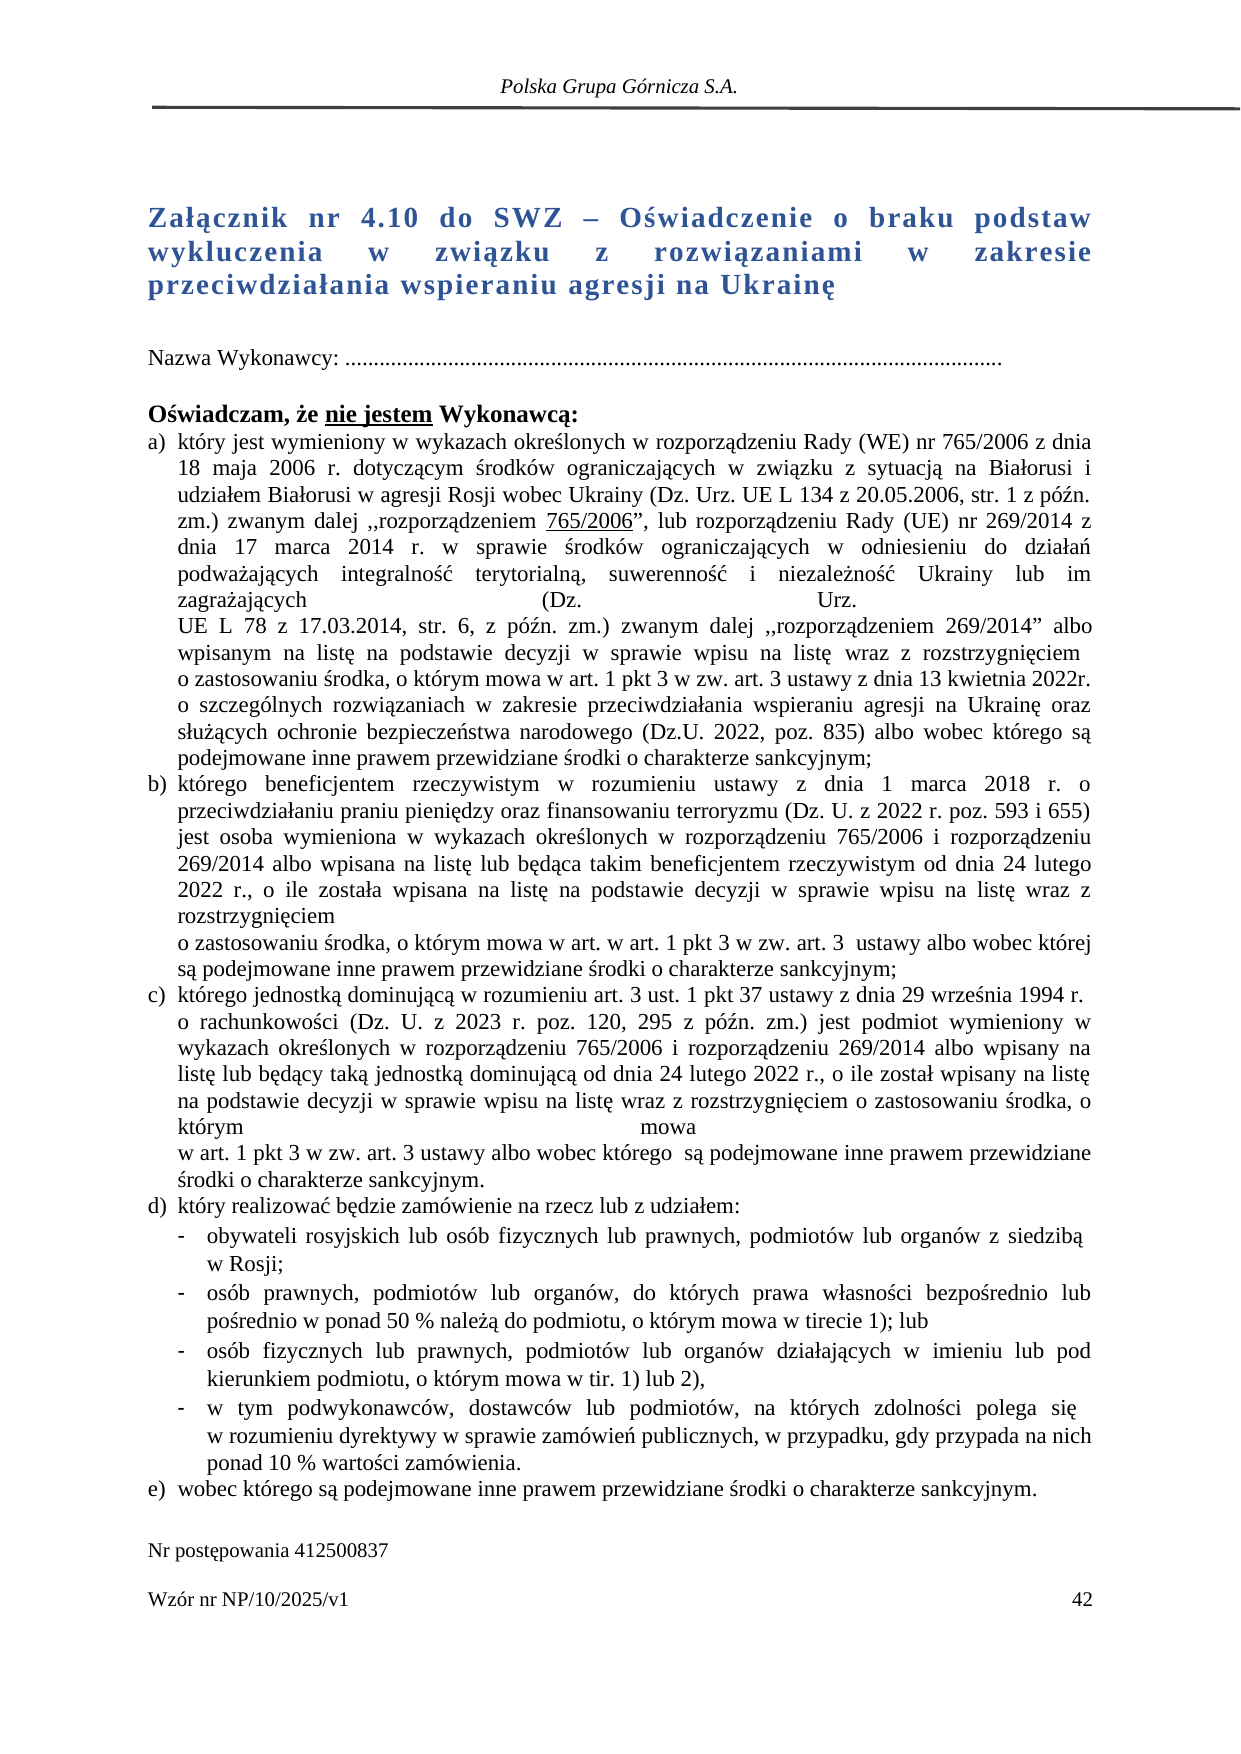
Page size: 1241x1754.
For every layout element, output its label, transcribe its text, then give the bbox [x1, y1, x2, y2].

list obywateli rosyjskich lub osób fizycznych lub prawnych, podmiotów lub organów z siedzibą w Rosji; [177, 1218, 1093, 1276]
list wobec którego są podejmowane inne prawem przewidziane środki o charakterze sankcyjnym. [148, 1475, 1093, 1502]
list który jest wymieniony w wykazach określonych w rozporządzeniu Rady (WE) nr 765/2006 z dnia 18 maja 2006 r. dotyczącym środków ograniczających w związku z sytuacją na Białorusi i udziałem Białorusi w agresji Rosji wobec Ukrainy (Dz. Urz. UE L 134 z 20.05.2006, str. 1 z późn. zm.) zwanym dalej ,,rozporządzeniem 765/2006”, lub rozporządzeniu Rady (UE) nr 269/2014 z dnia 17 marca 2014 r. w sprawie środków ograniczających w odniesieniu do działań podważających integralność terytorialną, suwerenność i niezależność Ukrainy lub im zagrażających (Dz. Urz. UE L 78 z 17.03.2014, str. 6, z późn. zm.) zwanym dalej ,,rozporządzeniem 269/2014” albo wpisanym na listę na podstawie decyzji w sprawie wpisu na listę wraz z rozstrzygnięciem o zastosowaniu środka, o którym mowa w art. 1 pkt 3 w zw. art. 3 ustawy z dnia 13 kwietnia 2022r. o szczególnych rozwiązaniach w zakresie przeciwdziałania wspieraniu agresji na Ukrainę oraz służących ochronie bezpieczeństwa narodowego (Dz.U. 2022, poz. 835) albo wobec którego są podejmowane inne prawem przewidziane środki o charakterze sankcyjnym; [148, 428, 1093, 771]
text Załącznik nr 4.10 do SWZ – Oświadczenie o braku podstaw wykluczenia w związku z rozwiązaniami w zakresie przeciwdziałania wspieraniu agresji na Ukrainę [148, 200, 1093, 301]
list który realizować będzie zamówienie na rzecz lub z udziałem: [148, 1192, 1093, 1218]
list w tym podwykonawców, dostawców lub podmiotów, na których zdolności polega się w rozumieniu dyrektywy w sprawie zamówień publicznych, w przypadku, gdy przypada na nich ponad 10 % wartości zamówienia. [177, 1391, 1093, 1475]
list którego jednostką dominującą w rozumieniu art. 3 ust. 1 pkt 37 ustawy z dnia 29 września 1994 r. o rachunkowości (Dz. U. z 2023 r. poz. 120, 295 z późn. zm.) jest podmiot wymieniony w wykazach określonych w rozporządzeniu 765/2006 i rozporządzeniu 269/2014 albo wpisany na listę lub będący taką jednostką dominującą od dnia 24 lutego 2022 r., o ile został wpisany na listę na podstawie decyzji w sprawie wpisu na listę wraz z rozstrzygnięciem o zastosowaniu środka, o którym mowa w art. 1 pkt 3 w zw. art. 3 ustawy albo wobec którego są podejmowane inne prawem przewidziane środki o charakterze sankcyjnym. [148, 981, 1093, 1192]
text Oświadczam, że nie jestem Wykonawcą: [148, 399, 1093, 428]
text Nazwa Wykonawcy: ................................................................................................................... [148, 344, 1093, 370]
list osób prawnych, podmiotów lub organów, do których prawa własności bezpośrednio lub pośrednio w ponad 50 % należą do podmiotu, o którym mowa w tirecie 1); lub [177, 1276, 1093, 1334]
list osób fizycznych lub prawnych, podmiotów lub organów działających w imieniu lub pod kierunkiem podmiotu, o którym mowa w tir. 1) lub 2), [177, 1334, 1093, 1391]
list którego beneficjentem rzeczywistym w rozumieniu ustawy z dnia 1 marca 2018 r. o przeciwdziałaniu praniu pieniędzy oraz finansowaniu terroryzmu (Dz. U. z 2022 r. poz. 593 i 655) jest osoba wymieniona w wykazach określonych w rozporządzeniu 765/2006 i rozporządzeniu 269/2014 albo wpisana na listę lub będąca takim beneficjentem rzeczywistym od dnia 24 lutego 2022 r., o ile została wpisana na listę na podstawie decyzji w sprawie wpisu na listę wraz z rozstrzygnięciem o zastosowaniu środka, o którym mowa w art. w art. 1 pkt 3 w zw. art. 3 ustawy albo wobec której są podejmowane inne prawem przewidziane środki o charakterze sankcyjnym; [148, 771, 1093, 981]
